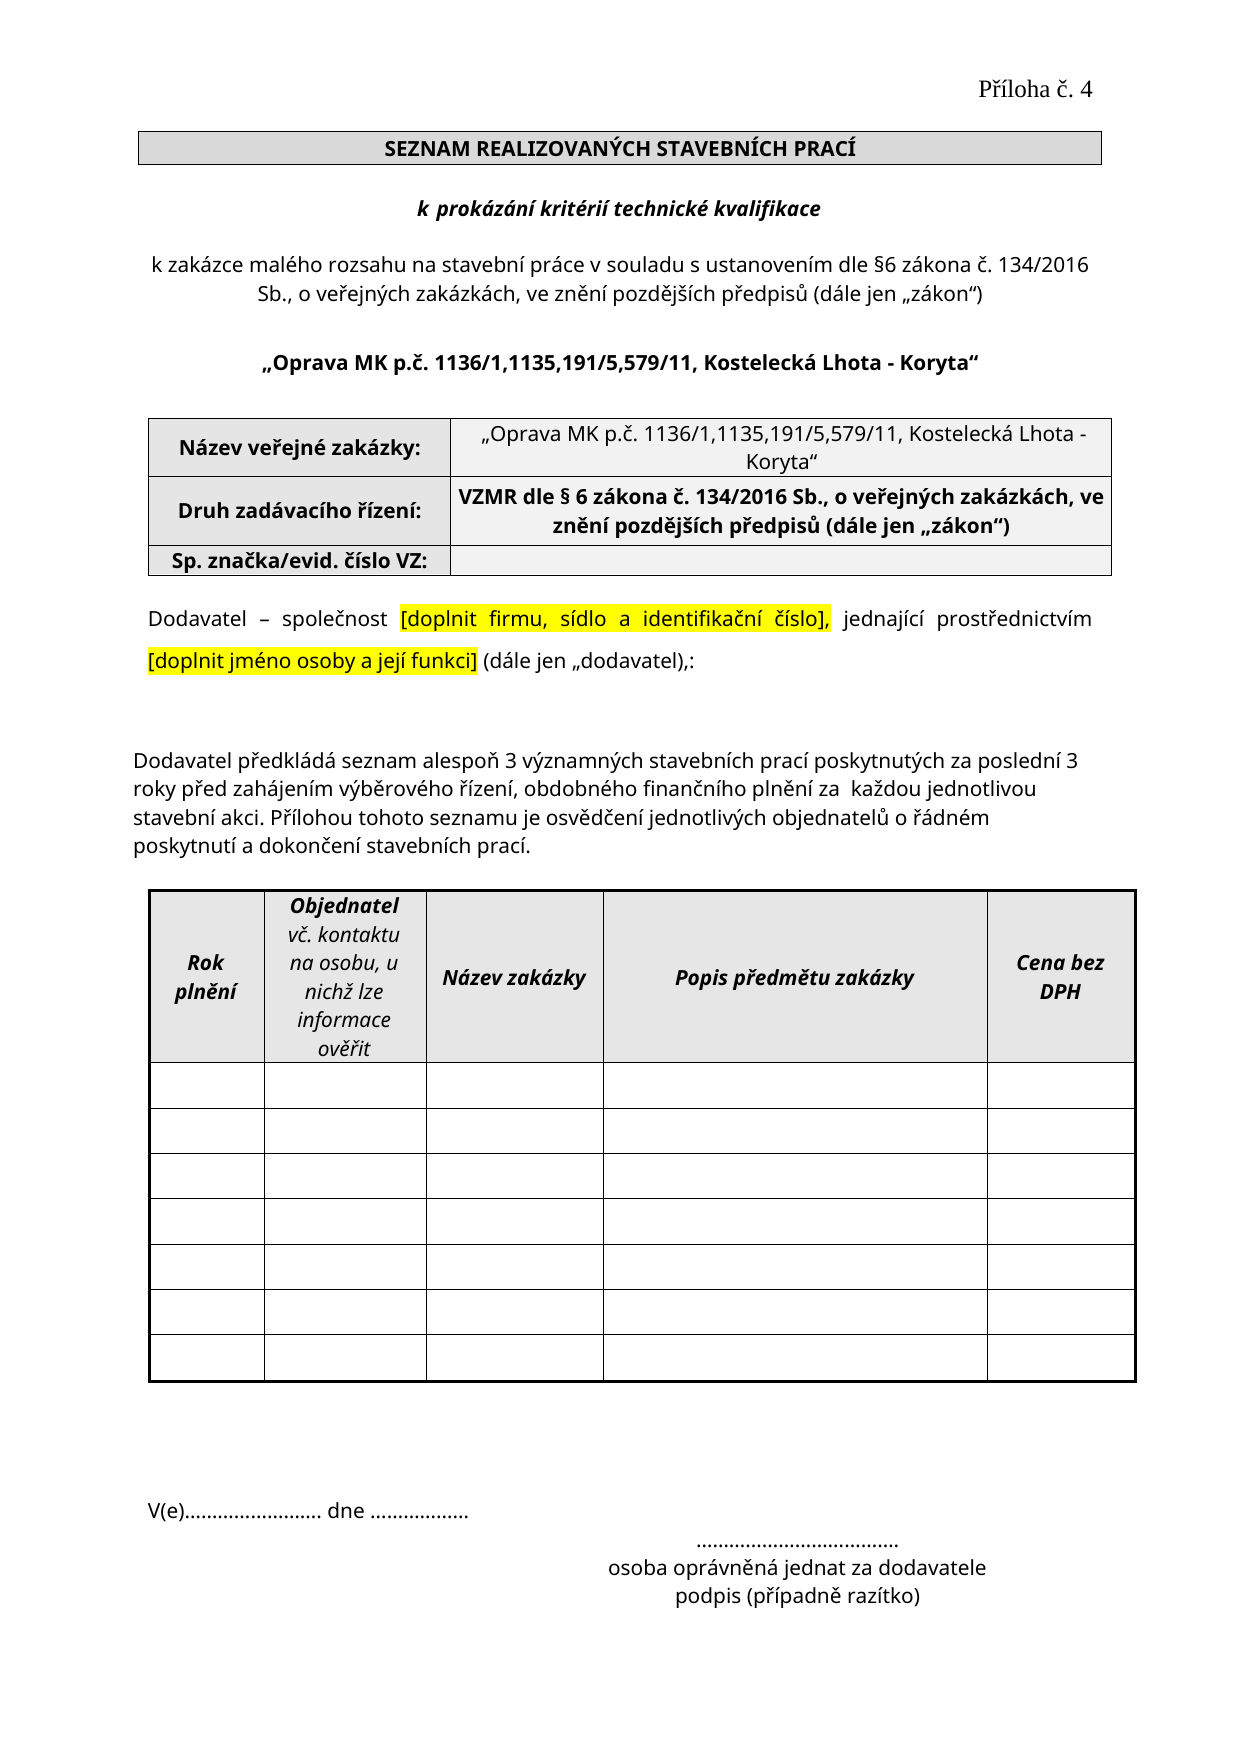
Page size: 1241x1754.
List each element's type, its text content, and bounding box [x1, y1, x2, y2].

table_header Název zakázky [427, 892, 603, 1062]
table_cell [265, 1199, 426, 1243]
table_cell [265, 1109, 426, 1153]
text Dodavatel předkládá seznam alespoň 3 významných stavebních prací poskytnutých za poslední 3 roky před zahájením výběrového řízení, obdobného finančního plnění za každou jednotlivou stavební akci. Přílohou tohoto seznamu je osvědčení jednotlivých objednatelů o řádném poskytnutí a dokončení stavebních prací. [133, 746, 1092, 860]
table_cell [604, 1109, 987, 1153]
table_cell [988, 1063, 1134, 1108]
table_cell [427, 1290, 603, 1334]
table_cell [604, 1335, 987, 1379]
table_cell VZMR dle § 6 zákona č. 134/2016 Sb., o veřejných zakázkách, ve znění pozdějších předpisů (dále jen „zákon“) [451, 477, 1111, 545]
table_cell [604, 1199, 987, 1243]
table_cell [151, 1199, 264, 1243]
table_cell [988, 1335, 1134, 1379]
table_cell [604, 1245, 987, 1289]
table_cell [265, 1290, 426, 1334]
table_cell [988, 1290, 1134, 1334]
table_header Název veřejné zakázky: [149, 419, 450, 476]
table_cell [151, 1063, 264, 1108]
table_cell [988, 1154, 1134, 1198]
table_cell Sp. značka/evid. číslo VZ: [149, 546, 450, 574]
table_header Objednatel vč. kontaktu na osobu, u nichž lze informace ověřit [265, 892, 426, 1062]
text V(e)……………………. dne ……………… [148, 1496, 1092, 1525]
table_header Rok plnění [151, 892, 264, 1062]
table_cell [151, 1109, 264, 1153]
table_cell [265, 1245, 426, 1289]
text Dodavatel – společnost [doplnit firmu, sídlo a identifikační číslo], jednající prostřednictvím [doplnit jméno osoby a její funkci] (dále jen „dodavatel),: [148, 604, 1092, 675]
table_cell [604, 1154, 987, 1198]
table_cell [265, 1154, 426, 1198]
table_cell Druh zadávacího řízení: [149, 477, 450, 545]
table_cell [151, 1245, 264, 1289]
table_cell [427, 1063, 603, 1108]
table_cell [151, 1290, 264, 1334]
table_cell [151, 1154, 264, 1198]
text podpis (případně razítko) [148, 1582, 1092, 1610]
text ………………………………. [148, 1525, 1092, 1553]
table_cell [604, 1063, 987, 1108]
text „Oprava MK p.č. 1136/1,1135,191/5,579/11, Kostelecká Lhota - Koryta“ [148, 348, 1092, 377]
table_cell [988, 1199, 1134, 1243]
table_cell [151, 1335, 264, 1379]
table_cell [427, 1335, 603, 1379]
table_cell [427, 1109, 603, 1153]
table_cell [988, 1245, 1134, 1289]
table_header Cena bez DPH [988, 892, 1134, 1062]
text k zakázce malého rozsahu na stavební práce v souladu s ustanovením dle §6 zákona č. 134/2016 Sb., o veřejných zakázkách, ve znění pozdějších předpisů (dále jen „zákon“) [148, 251, 1092, 307]
table_cell [451, 546, 1111, 574]
table_cell [265, 1335, 426, 1379]
table_cell [427, 1154, 603, 1198]
table_cell [427, 1199, 603, 1243]
table_cell [604, 1290, 987, 1334]
table_cell [265, 1063, 426, 1108]
table_header „Oprava MK p.č. 1136/1,1135,191/5,579/11, Kostelecká Lhota - Koryta“ [451, 419, 1111, 476]
table_cell [988, 1109, 1134, 1153]
text k prokázání kritérií technické kvalifikace [148, 194, 1092, 222]
subtitle SEZNAM REALIZOVANÝCH STAVEBNÍCH PRACÍ [139, 132, 1101, 164]
table_header Popis předmětu zakázky [604, 892, 987, 1062]
text osoba oprávněná jednat za dodavatele [148, 1553, 1092, 1582]
table_cell [427, 1245, 603, 1289]
